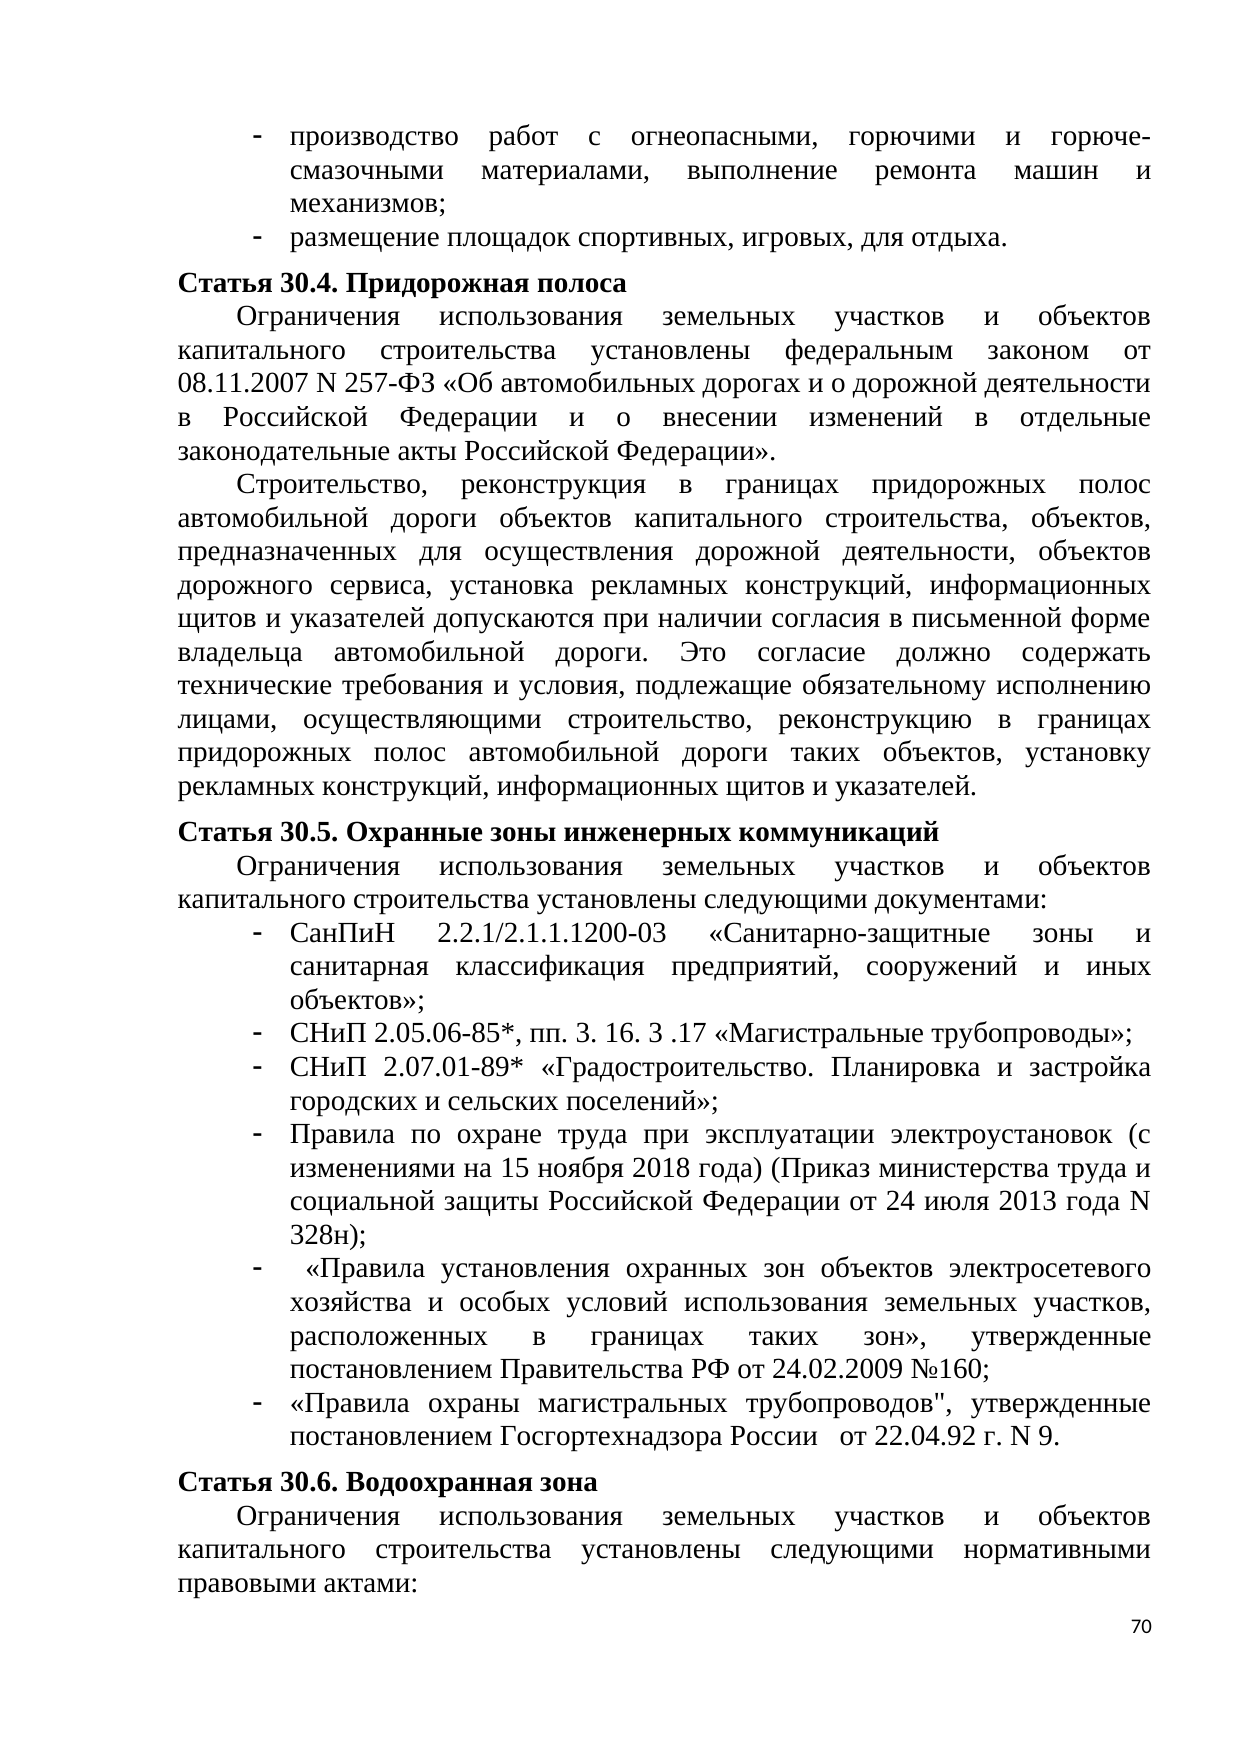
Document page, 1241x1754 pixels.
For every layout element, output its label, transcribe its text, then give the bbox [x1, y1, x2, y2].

list размещение площадок спортивных, игровых, для отдыха. [252, 219, 1152, 252]
list СНиП 2.07.01-89* «Градостроительство. Планировка и застройка городских и сельских поселений»; [252, 1049, 1152, 1116]
text Статья 30.5. Охранные зоны инженерных коммуникаций [177, 814, 1152, 848]
text Статья 30.4. Придорожная полоса [177, 265, 1152, 298]
list «Правила охраны магистральных трубопроводов", утвержденные постановлением Госгортехнадзора России от 22.04.92 г. N 9. [252, 1385, 1152, 1452]
list производство работ с огнеопасными, горючими и горюче-смазочными материалами, выполнение ремонта машин и механизмов; [252, 118, 1152, 219]
list Правила по охране труда при эксплуатации электроустановок (с изменениями на 15 ноября 2018 года) (Приказ министерства труда и социальной защиты Российской Федерации от 24 июля 2013 года N 328н); [252, 1116, 1152, 1251]
list «Правила установления охранных зон объектов электросетевого хозяйства и особых условий использования земельных участков, расположенных в границах таких зон», утвержденные постановлением Правительства РФ от 24.02.2009 №160; [252, 1251, 1152, 1385]
text Статья 30.6. Водоохранная зона [177, 1464, 1152, 1498]
text Ограничения использования земельных участков и объектов капитального строительства установлены следующими документами: [177, 848, 1152, 915]
list СНиП 2.05.06-85*, пп. 3. 16. 3 .17 «Магистральные трубопроводы»; [252, 1016, 1152, 1049]
text Ограничения использования земельных участков и объектов капитального строительства установлены федеральным законом от 08.11.2007 N 257-ФЗ «Об автомобильных дорогах и о дорожной деятельности в Российской Федерации и о внесении изменений в отдельные законодательные акты Российской Федерации». [177, 298, 1152, 466]
text Строительство, реконструкция в границах придорожных полос автомобильной дороги объектов капитального строительства, объектов, предназначенных для осуществления дорожной деятельности, объектов дорожного сервиса, установка рекламных конструкций, информационных щитов и указателей допускаются при наличии согласия в письменной форме владельца автомобильной дороги. Это согласие должно содержать технические требования и условия, подлежащие обязательному исполнению лицами, осуществляющими строительство, реконструкцию в границах придорожных полос автомобильной дороги таких объектов, установку рекламных конструкций, информационных щитов и указателей. [177, 466, 1152, 802]
text Ограничения использования земельных участков и объектов капитального строительства установлены следующими нормативными правовыми актами: [177, 1498, 1152, 1599]
list СанПиН 2.2.1/2.1.1.1200-03 «Санитарно-защитные зоны и санитарная классификация предприятий, сооружений и иных объектов»; [252, 915, 1152, 1016]
